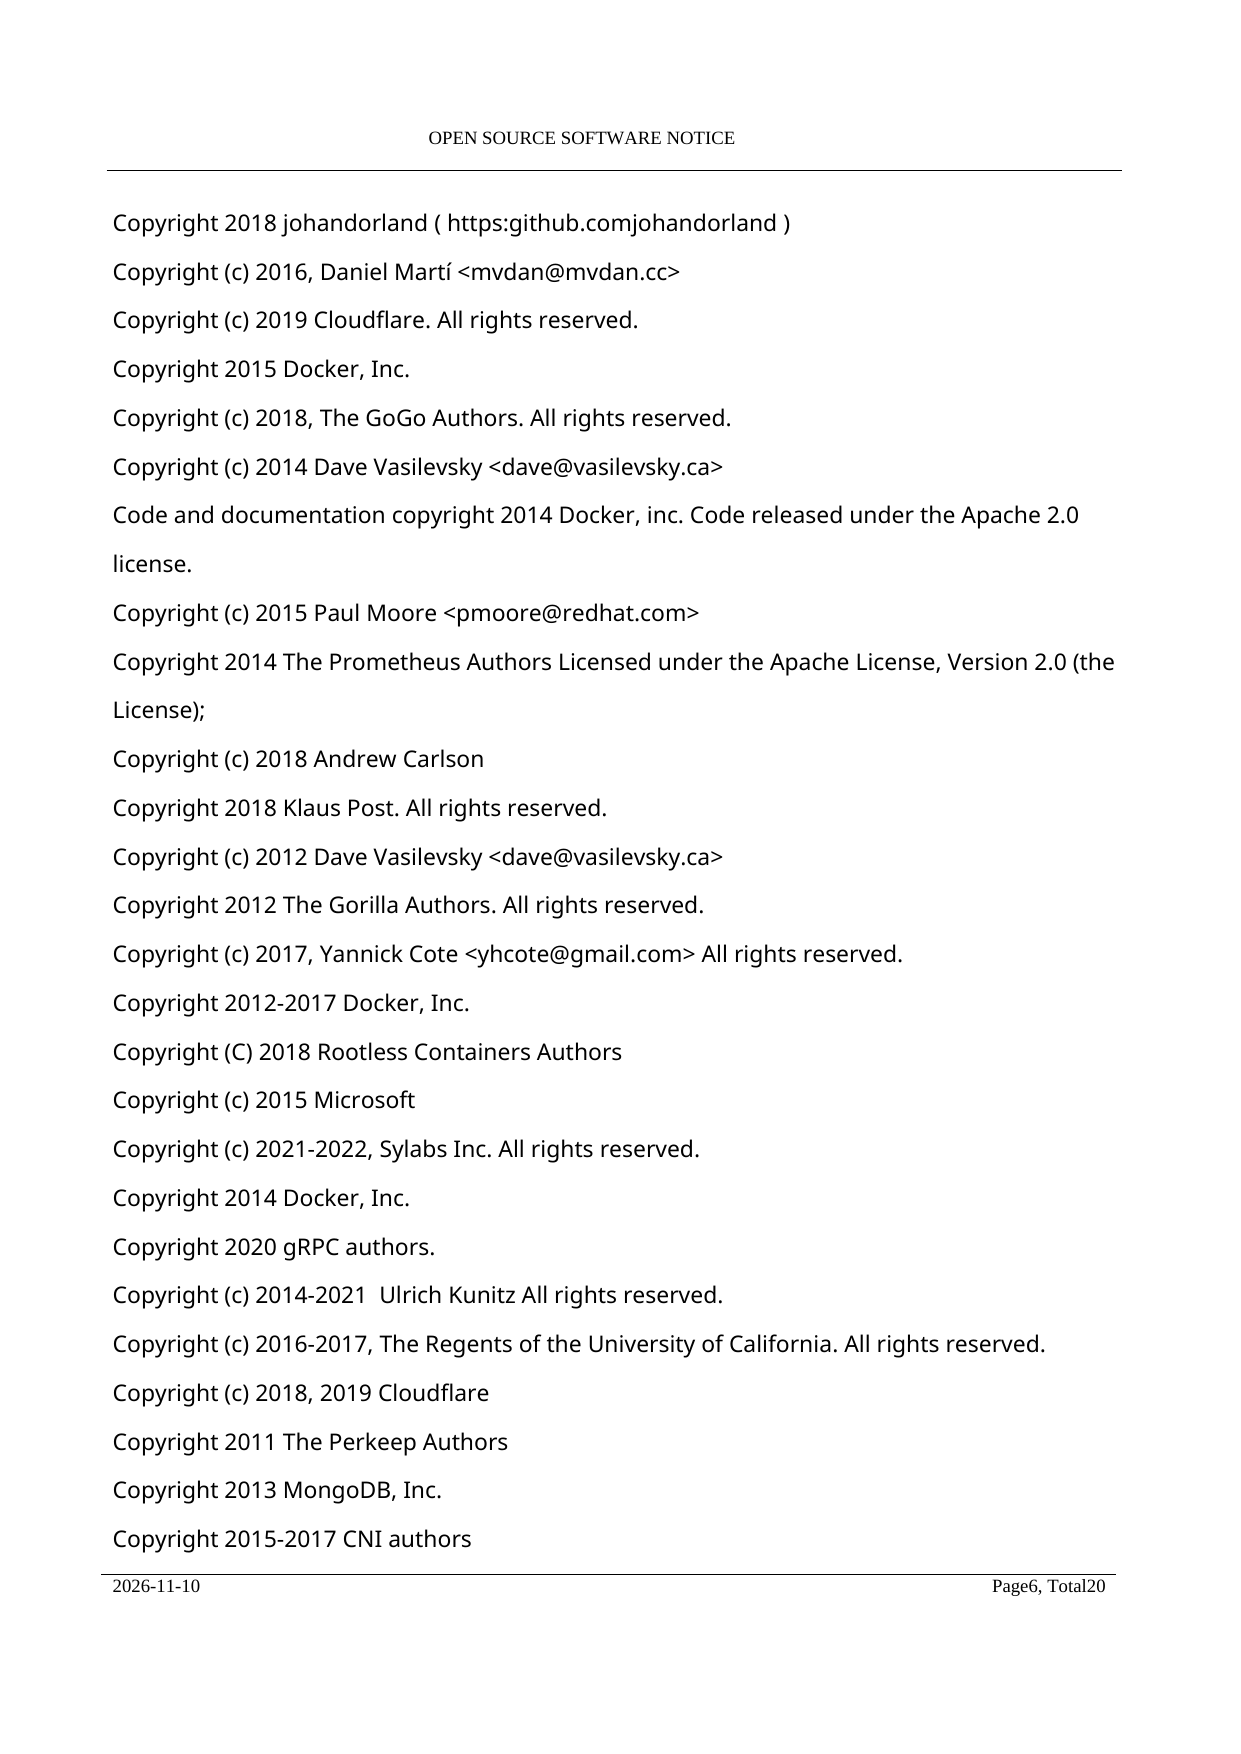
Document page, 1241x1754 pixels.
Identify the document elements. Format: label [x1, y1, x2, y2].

text [112, 206, 1128, 1555]
